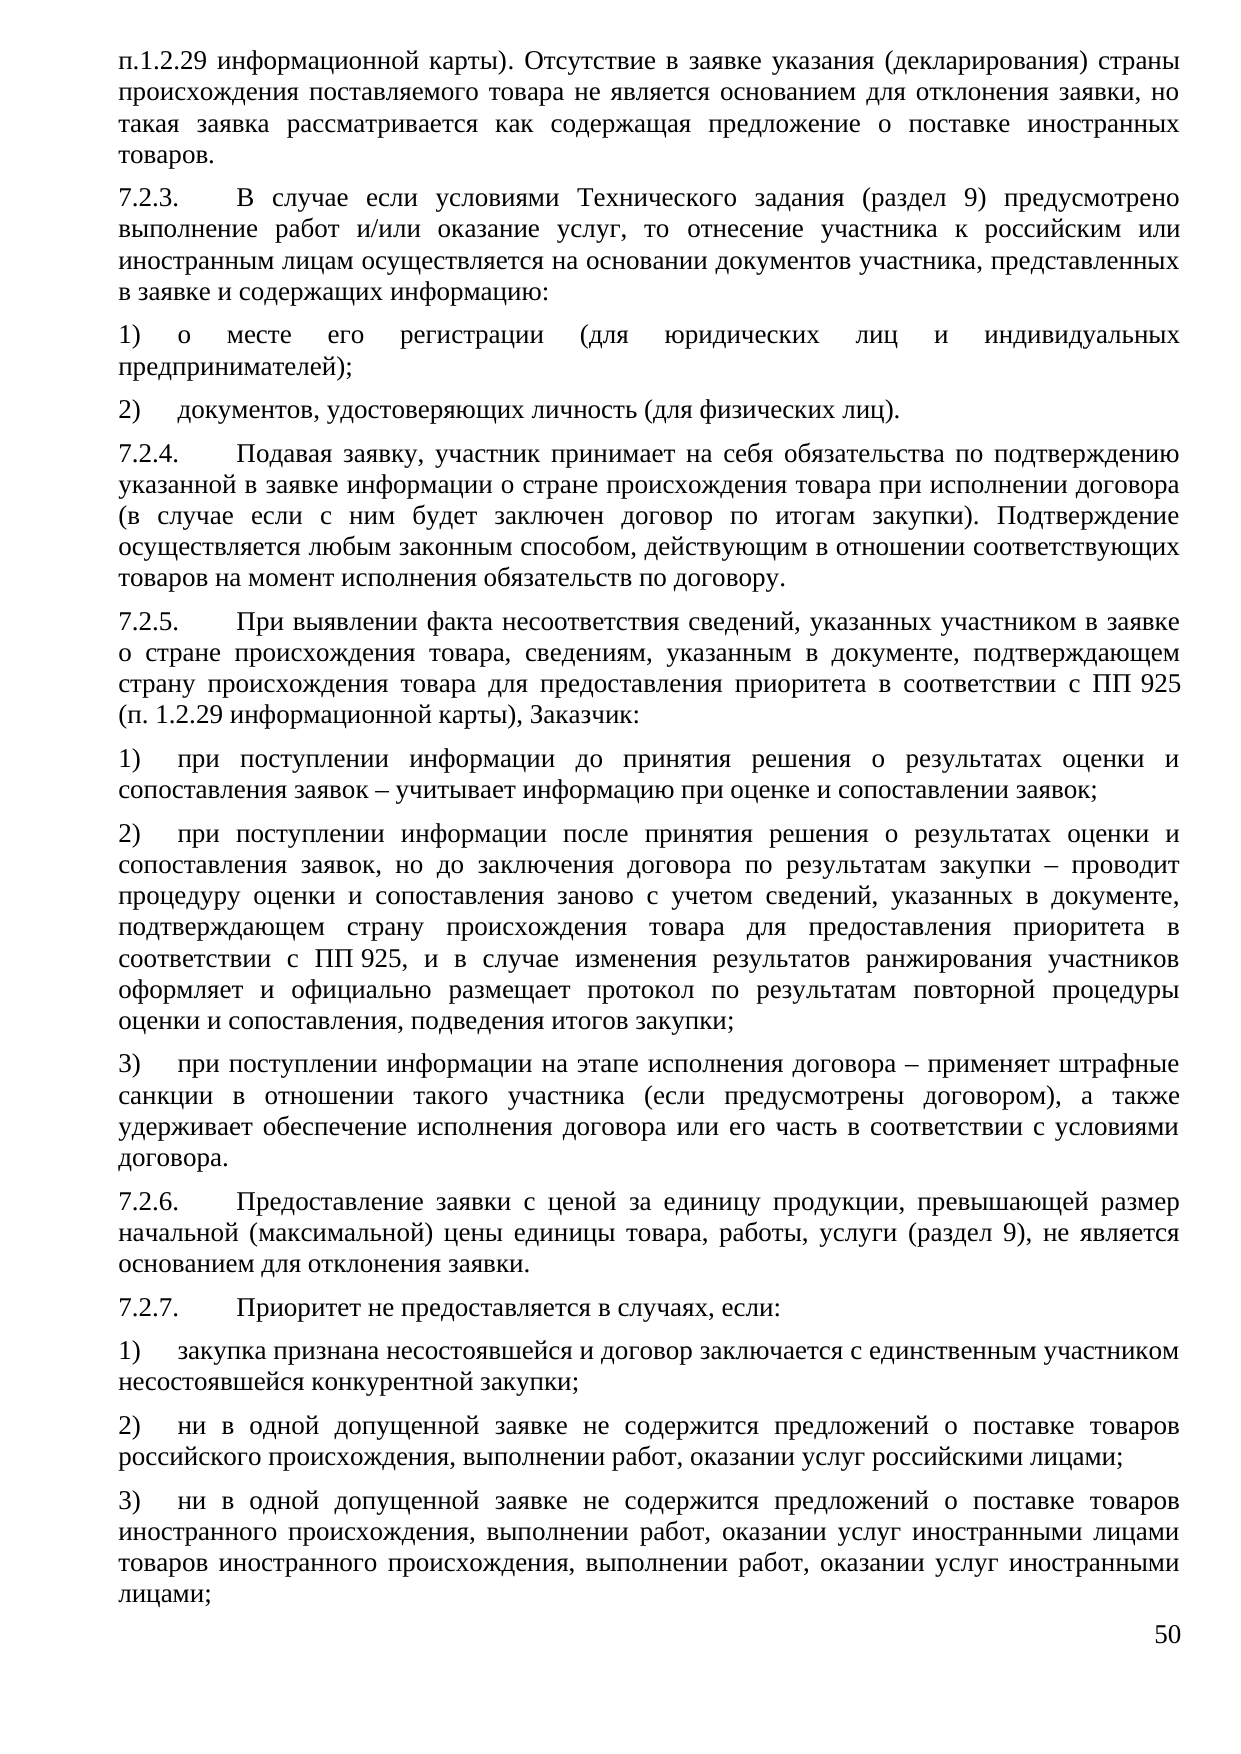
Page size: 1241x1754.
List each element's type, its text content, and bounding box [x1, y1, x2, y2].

text При выявлении факта несоответствия сведений, указанных участником в заявке о стране происхождения товара, сведениям, указанным в документе, подтверждающем страну происхождения товара для предоставления приоритета в соответствии с ПП 925 (п. 1.2.29 информационной карты), Заказчик: [118, 605, 1181, 730]
text при поступлении информации до принятия решения о результатах оценки и сопоставления заявок – учитывает информацию при оценке и сопоставлении заявок; [118, 742, 1181, 804]
text ни в одной допущенной заявке не содержится предложений о поставке товаров иностранного происхождения, выполнении работ, оказании услуг иностранными лицами товаров иностранного происхождения, выполнении работ, оказании услуг иностранными лицами; [118, 1484, 1181, 1608]
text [118, 44, 1181, 169]
text при поступлении информации после принятия решения о результатах оценки и сопоставления заявок, но до заключения договора по результатам закупки – проводит процедуру оценки и сопоставления заново с учетом сведений, указанных в документе, подтверждающем страну происхождения товара для предоставления приоритета в соответствии с ПП 925, и в случае изменения результатов ранжирования участников оформляет и официально размещает протокол по результатам повторной процедуры оценки и сопоставления, подведения итогов закупки; [118, 817, 1181, 1035]
text закупка признана несостоявшейся и договор заключается с единственным участником несостоявшейся конкурентной закупки; [118, 1334, 1181, 1397]
text о месте его регистрации (для юридических лиц и индивидуальных предпринимателей); [118, 318, 1181, 381]
text документов, удостоверяющих личность (для физических лиц). [118, 393, 1181, 424]
text Предоставление заявки с ценой за единицу продукции, превышающей размер начальной (максимальной) цены единицы товара, работы, услуги (раздел 9), не является основанием для отклонения заявки. [118, 1185, 1181, 1278]
text Приоритет не предоставляется в случаях, если: [118, 1291, 1181, 1322]
text Подавая заявку, участник принимает на себя обязательства по подтверждению указанной в заявке информации о стране происхождения товара при исполнении договора (в случае если с ним будет заключен договор по итогам закупки). Подтверждение осуществляется любым законным способом, действующим в отношении соответствующих товаров на момент исполнения обязательств по договору. [118, 437, 1181, 593]
text В случае если условиями Технического задания (раздел 9) предусмотрено выполнение работ и/или оказание услуг, то отнесение участника к российским или иностранным лицам осуществляется на основании документов участника, представленных в заявке и содержащих информацию: [118, 181, 1181, 306]
text ни в одной допущенной заявке не содержится предложений о поставке товаров российского происхождения, выполнении работ, оказании услуг российскими лицами; [118, 1409, 1181, 1471]
text при поступлении информации на этапе исполнения договора – применяет штрафные санкции в отношении такого участника (если предусмотрены договором), а также удерживает обеспечение исполнения договора или его часть в соответствии с условиями договора. [118, 1048, 1181, 1172]
